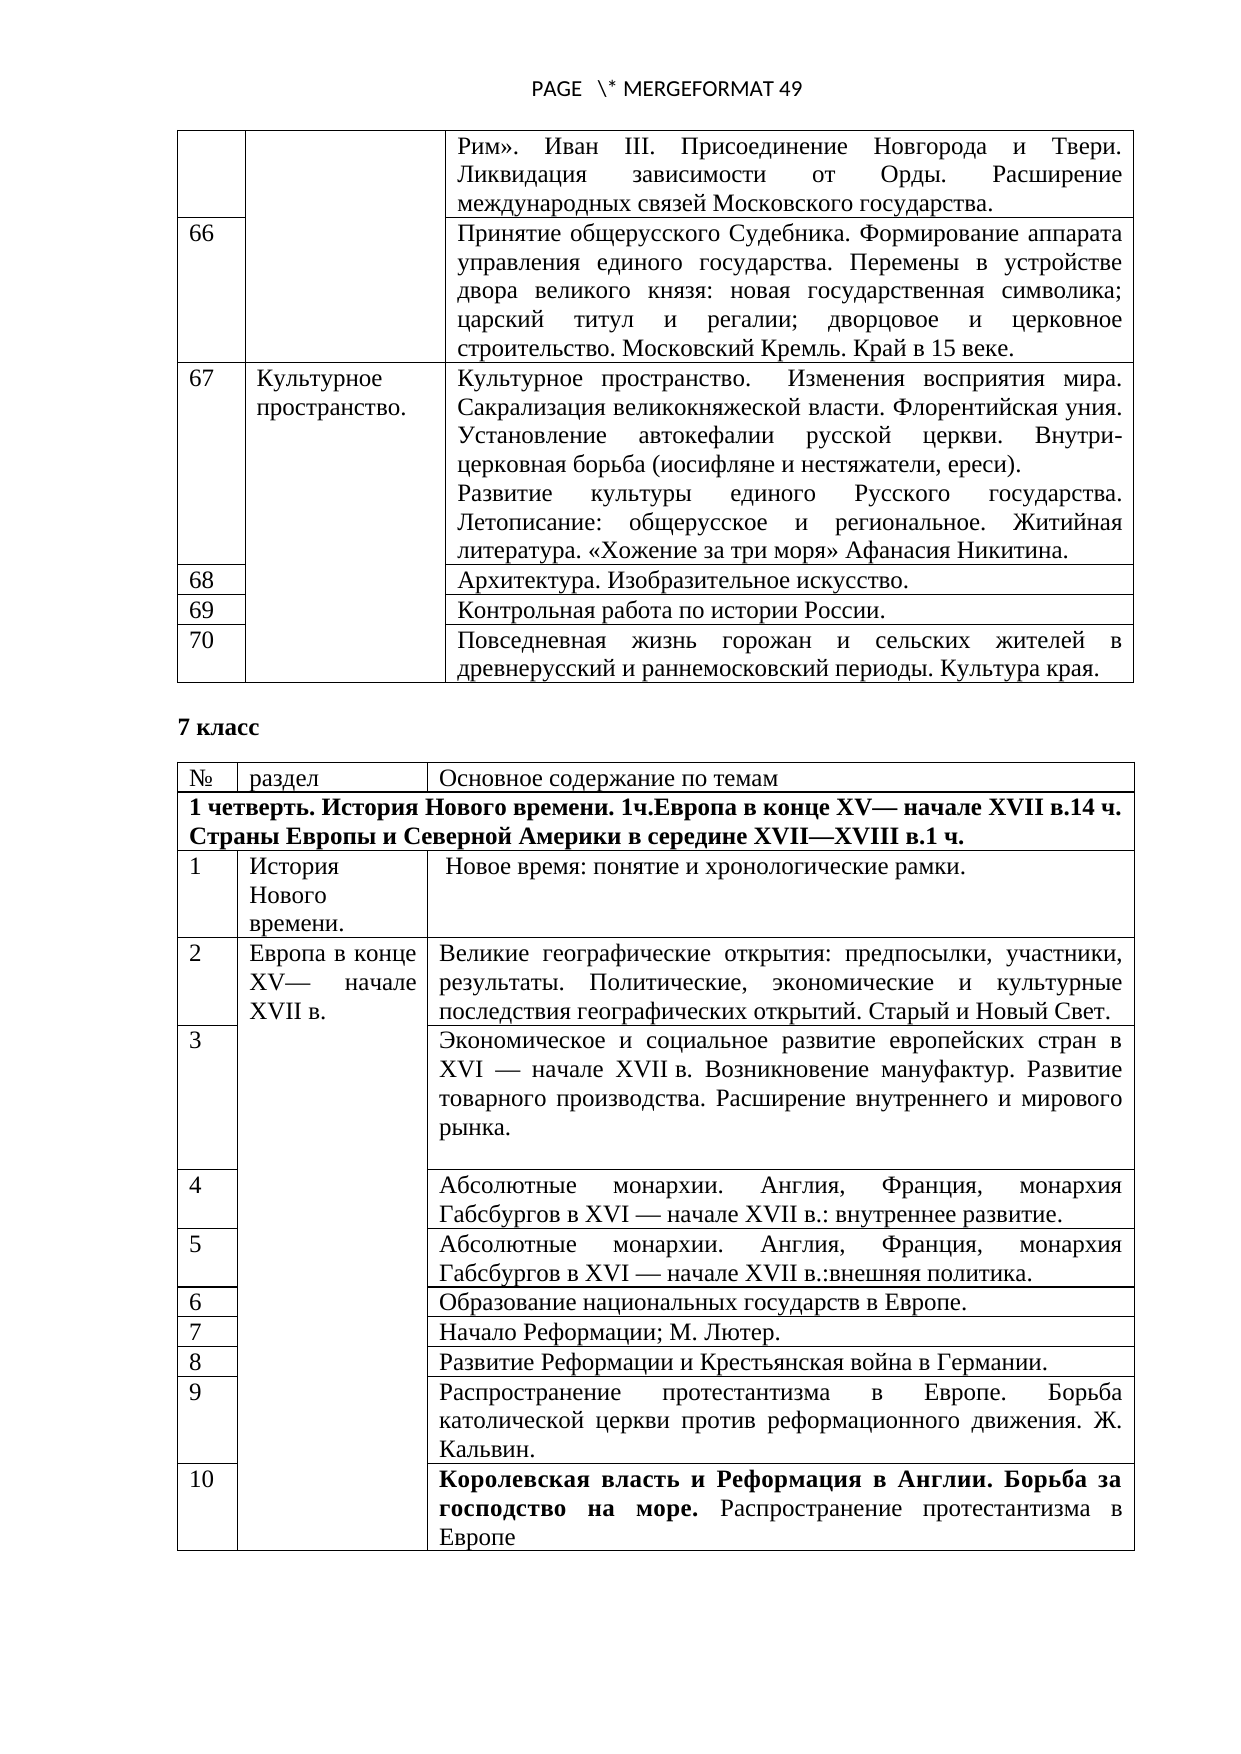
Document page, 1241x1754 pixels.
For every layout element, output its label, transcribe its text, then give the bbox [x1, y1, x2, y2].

table_cell Новое время: понятие и хронологические рамки. [428, 851, 1134, 937]
table_header № [178, 763, 237, 791]
table_cell 7 [178, 1317, 237, 1346]
table_cell Распространение протестантизма в Европе. Борьба католической церкви против реформационного движения. Ж. Кальвин. [428, 1377, 1134, 1463]
table_cell 3 [178, 1026, 237, 1169]
table_cell 68 [178, 565, 245, 594]
table_cell 10 [178, 1464, 237, 1550]
table_cell Принятие общерусского Судебника. Формирование аппарата управления единого государства. Перемены в устройстве двора великого князя: новая государственная символика; царский титул и регалии; дворцовое и церковное строительство. Московский Кремль. Край в 15 веке. [446, 218, 1133, 362]
table_cell 65 [178, 131, 245, 217]
table_cell 9 [178, 1377, 237, 1463]
table_cell 69 [178, 595, 245, 624]
table_cell Культурное пространство. Изменения восприятия мира. Сакрализация великокняжеской власти. Флорентийская уния. Установление автокефалии русской церкви. Внутри-церковная борьба (иосифляне и нестяжатели, ереси). Развитие культуры единого Русского государства. Летописание: общерусское и региональное. Житийная литература. «Хожение за три моря» Афанасия Никитина. [446, 363, 1133, 564]
table_cell 8 [178, 1347, 237, 1376]
table_cell Королевская власть и Реформация в Англии. Борьба за господство на море. Распространение протестантизма в Европе [428, 1464, 1134, 1550]
table_cell Контрольная работа по истории России. [446, 595, 1133, 624]
table_header раздел [238, 763, 427, 791]
table_cell История Нового времени. [238, 851, 427, 937]
table_cell 1 [178, 851, 237, 937]
table_cell 2 [178, 938, 237, 1024]
table_cell Развитие Реформации и Крестьянская война в Германии. [428, 1347, 1134, 1376]
table_cell 4 [178, 1170, 237, 1228]
table_cell 66 [178, 218, 245, 362]
table_cell Образование национальных государств в Европе. [428, 1288, 1134, 1316]
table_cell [446, 131, 1133, 217]
table_cell Абсолютные монархии. Англия, Франция, монархия Габсбургов в XVI — начале XVII в.:внешняя политика. [428, 1229, 1134, 1286]
table_cell Культурное пространство. [246, 363, 445, 682]
table_cell Начало Реформации; М. Лютер. [428, 1317, 1134, 1346]
table_cell Экономическое и социальное развитие европейских стран в XVI — начале XVII в. Возникновение мануфактур. Развитие товарного производства. Расширение внутреннего и мирового рынка. [428, 1026, 1134, 1169]
table_cell Великие географические открытия: предпосылки, участники, результаты. Политические, экономические и культурные последствия географических открытий. Старый и Новый Свет. [428, 938, 1134, 1024]
table_cell 67 [178, 363, 245, 564]
table_cell 6 [178, 1288, 237, 1316]
table_cell Архитектура. Изобразительное искусство. [446, 565, 1133, 594]
table_cell Европа в конце ХV— начале XVII в. [238, 938, 427, 1550]
table_header Основное содержание по темам [428, 763, 1134, 791]
table_cell 5 [178, 1229, 237, 1286]
table_cell 1 четверть. История Нового времени. 1ч.Европа в конце ХV— начале XVII в.14 ч. Страны Европы и Северной Америки в середине XVII—ХVIII в.1 ч. [178, 793, 1134, 850]
table_cell Повседневная жизнь горожан и сельских жителей в древнерусский и раннемосковский периоды. Культура края. [446, 625, 1133, 682]
table_cell 70 [178, 625, 245, 682]
text 7 класс [177, 712, 1152, 741]
table_cell Абсолютные монархии. Англия, Франция, монархия Габсбургов в XVI — начале XVII в.: внутреннее развитие. [428, 1170, 1134, 1228]
